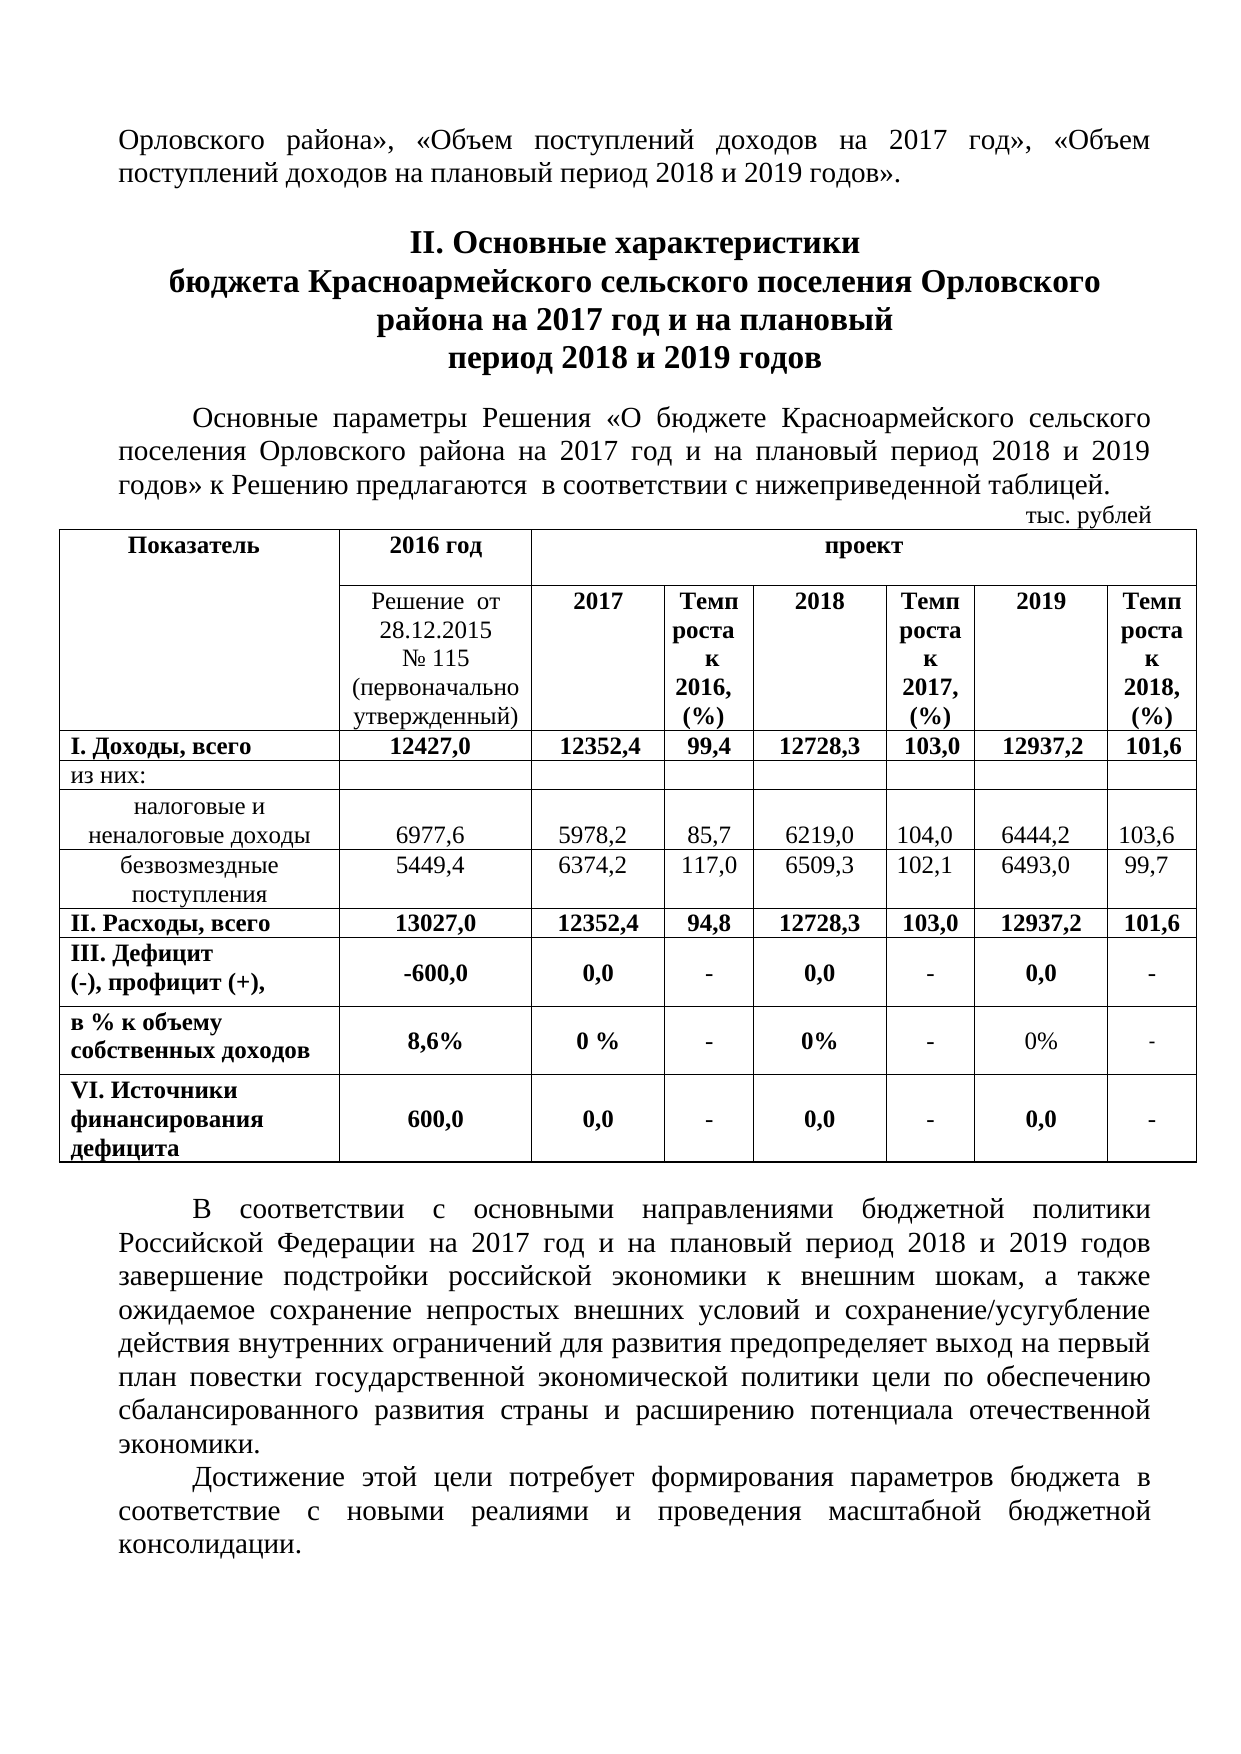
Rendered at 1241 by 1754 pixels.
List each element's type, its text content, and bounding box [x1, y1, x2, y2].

table_cell из них: [60, 761, 339, 789]
table_cell 0 % [532, 1007, 664, 1074]
table_cell [1108, 761, 1196, 789]
table_cell в % к объему собственных доходов [60, 1007, 339, 1074]
table_cell - [887, 938, 974, 1006]
table_cell II. Расходы, всего [60, 909, 339, 937]
table_cell - [1108, 1007, 1196, 1074]
table_cell 6374,2 [532, 850, 664, 907]
table_cell - [665, 1007, 753, 1074]
table_cell 6219,0 [754, 819, 886, 849]
table_cell 104,0 [887, 819, 974, 849]
text бюджета Красноармейского сельского поселения Орловского района на 2017 год и на плановый [118, 261, 1152, 338]
table_cell [887, 790, 974, 819]
table_header Показатель [60, 530, 339, 730]
table_cell 0,0 [975, 1075, 1107, 1161]
table_cell 12427,0 [340, 731, 531, 759]
table_cell Темп роста к 2017, (%) [887, 586, 974, 730]
table_cell 6509,3 [754, 850, 886, 907]
table_cell 99,4 [665, 731, 753, 759]
table_cell налоговые и неналоговые доходы [60, 790, 339, 849]
table_cell 13027,0 [340, 909, 531, 937]
table_cell 6493,0 [975, 850, 1107, 907]
table_cell [887, 761, 974, 789]
table_header проект [532, 530, 1196, 585]
table_cell 2017 [532, 586, 664, 730]
table_cell 101,6 [1108, 731, 1196, 759]
table_cell [754, 790, 886, 819]
table_cell 0% [975, 1007, 1107, 1074]
table_cell 12728,3 [754, 731, 886, 759]
table_cell 102,1 [887, 850, 974, 907]
table_cell 12937,2 [975, 731, 1107, 759]
table_cell 0,0 [532, 1075, 664, 1161]
table_cell [1108, 790, 1196, 819]
table_cell 6444,2 [975, 819, 1107, 849]
table_cell [975, 761, 1107, 789]
table_cell 0% [754, 1007, 886, 1074]
table_cell [665, 761, 753, 789]
table_cell - [1108, 1075, 1196, 1161]
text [118, 122, 1152, 189]
text тыс. рублей [118, 501, 1152, 529]
text II. Основные характеристики [118, 223, 1152, 261]
table_cell [754, 761, 886, 789]
table_cell [532, 790, 664, 819]
table_cell 0,0 [754, 1075, 886, 1161]
table_cell 0,0 [532, 938, 664, 1006]
table_cell I. Доходы, всего [60, 731, 339, 759]
table_cell 103,0 [887, 909, 974, 937]
text период 2018 и 2019 годов [118, 338, 1152, 376]
table_cell [340, 790, 531, 819]
table_cell 12728,3 [754, 909, 886, 937]
table_cell 0,0 [975, 938, 1107, 1006]
table_cell 8,6% [340, 1007, 531, 1074]
table_cell 94,8 [665, 909, 753, 937]
table_cell - [665, 1075, 753, 1161]
table_cell 12352,4 [532, 731, 664, 759]
table_cell VI. Источники финансирования дефицита [60, 1075, 339, 1161]
table_cell 5978,2 [532, 819, 664, 849]
table_cell 12352,4 [532, 909, 664, 937]
table_cell 103,0 [887, 731, 974, 759]
table_cell - [887, 1075, 974, 1161]
table_cell 5449,4 [340, 850, 531, 907]
table_cell [665, 790, 753, 819]
table_cell Темп роста к 2018, (%) [1108, 586, 1196, 730]
table_cell 0,0 [754, 938, 886, 1006]
table_cell -600,0 [340, 938, 531, 1006]
table_cell - [887, 1007, 974, 1074]
text Достижение этой цели потребует формирования параметров бюджета в соответствие с новыми реалиями и проведения масштабной бюджетной консолидации. [118, 1459, 1152, 1560]
table_cell безвозмездные поступления [60, 850, 339, 907]
table_cell 2018 [754, 586, 886, 730]
table_cell [340, 761, 531, 789]
table_cell 6977,6 [340, 819, 531, 849]
table_cell 600,0 [340, 1075, 531, 1161]
table_cell III. Дефицит (-), профицит (+), [60, 938, 339, 1006]
table_cell 103,6 [1108, 819, 1196, 849]
table_cell 12937,2 [975, 909, 1107, 937]
table_header 2016 год [340, 530, 531, 585]
table_cell [975, 790, 1107, 819]
table_cell Решение от 28.12.2015 № 115 (первоначально утвержденный) [340, 586, 531, 730]
table_cell 101,6 [1108, 909, 1196, 937]
table_cell Темп роста к 2016, (%) [665, 586, 753, 730]
table_cell 99,7 [1108, 850, 1196, 907]
table_cell [532, 761, 664, 789]
table_cell - [665, 938, 753, 1006]
table_cell 2019 [975, 586, 1107, 730]
table_cell 85,7 [665, 819, 753, 849]
text Основные параметры Решения «О бюджете Красноармейского сельского поселения Орловского района на 2017 год и на плановый период 2018 и 2019 годов» к Решению предлагаются в соответствии с нижеприведенной таблицей. [118, 400, 1152, 501]
table_cell 117,0 [665, 850, 753, 907]
text В соответствии с основными направлениями бюджетной политики Российской Федерации на 2017 год и на плановый период 2018 и 2019 годов завершение подстройки российской экономики к внешним шокам, а также ожидаемое сохранение непростых внешних условий и сохранение/усугубление действия внутренних ограничений для развития предопределяет выход на первый план повестки государственной экономической политики цели по обеспечению сбалансированного развития страны и расширению потенциала отечественной экономики. [118, 1191, 1152, 1459]
table_cell - [1108, 938, 1196, 1006]
